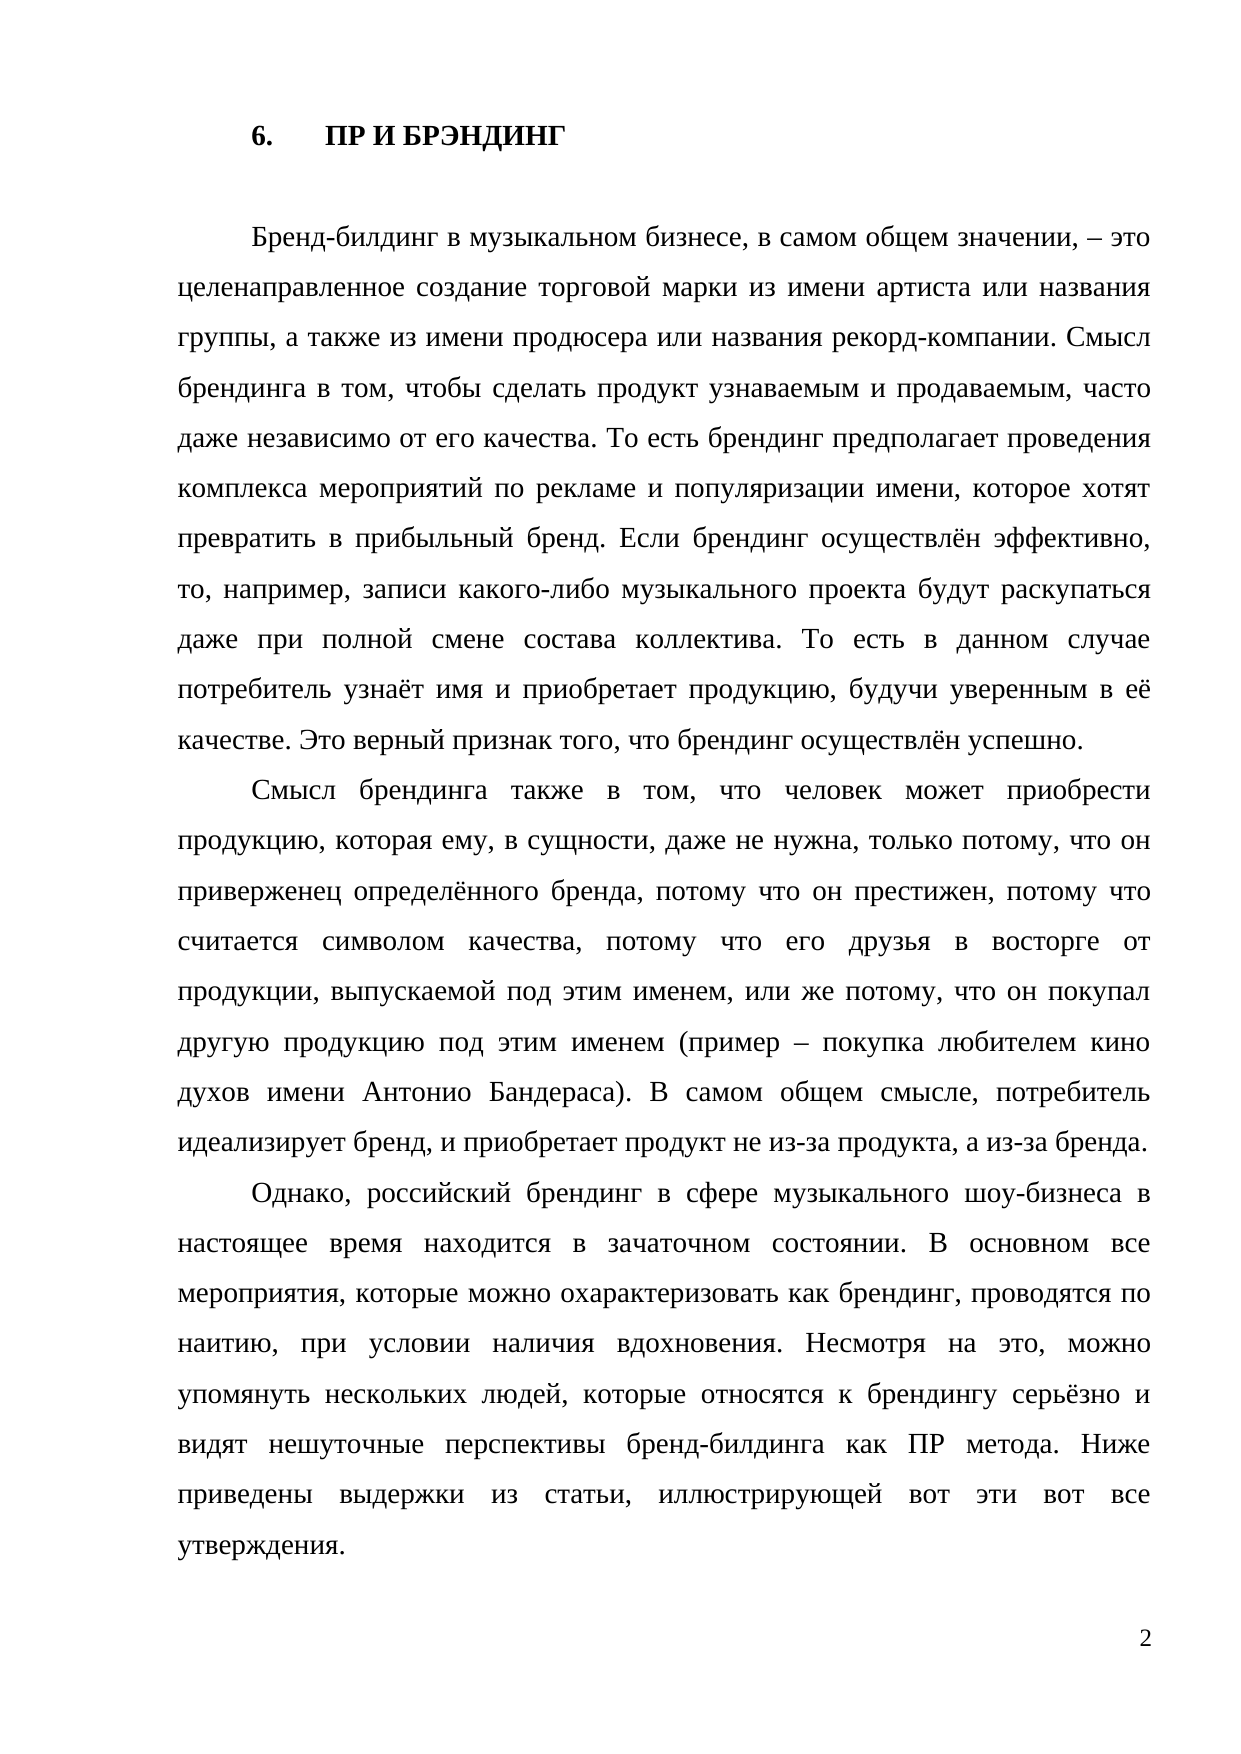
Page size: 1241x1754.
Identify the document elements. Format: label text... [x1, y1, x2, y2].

text Смысл брендинга также в том, что человек может приобрести продукцию, которая ему, в сущности, даже не нужна, только потому, что он приверженец определённого бренда, потому что он престижен, потому что считается символом качества, потому что его друзья в восторге от продукции, выпускаемой под этим именем, или же потому, что он покупал другую продукцию под этим именем (пример – покупка любителем кино духов имени Антонио Бандераса). В самом общем смысле, потребитель идеализирует бренд, и приобретает продукт не из-за продукта, а из-за бренда. [177, 772, 1152, 1158]
text Однако, российский брендинг в сфере музыкального шоу-бизнеса в настоящее время находится в зачаточном состоянии. В основном все мероприятия, которые можно охарактеризовать как брендинг, проводятся по наитию, при условии наличия вдохновения. Несмотря на это, можно упомянуть нескольких людей, которые относятся к брендингу серьёзно и видят нешуточные перспективы бренд-билдинга как ПР метода. Ниже приведены выдержки из статьи, иллюстрирующей вот эти вот все утверждения. [177, 1175, 1152, 1560]
text Бренд-билдинг в музыкальном бизнесе, в самом общем значении, – это целенаправленное создание торговой марки из имени артиста или названия группы, а также из имени продюсера или названия рекорд-компании. Смысл брендинга в том, чтобы сделать продукт узнаваемым и продаваемым, часто даже независимо от его качества. То есть брендинг предполагает проведения комплекса мероприятий по рекламе и популяризации имени, которое хотят превратить в прибыльный бренд. Если брендинг осуществлён эффективно, то, например, записи какого-либо музыкального проекта будут раскупаться даже при полной смене состава коллектива. То есть в данном случае потребитель узнаёт имя и приобретает продукцию, будучи уверенным в её качестве. Это верный признак того, что брендинг осуществлён успешно. [177, 219, 1152, 755]
list ПР И БРЭНДИНГ [177, 118, 1152, 152]
